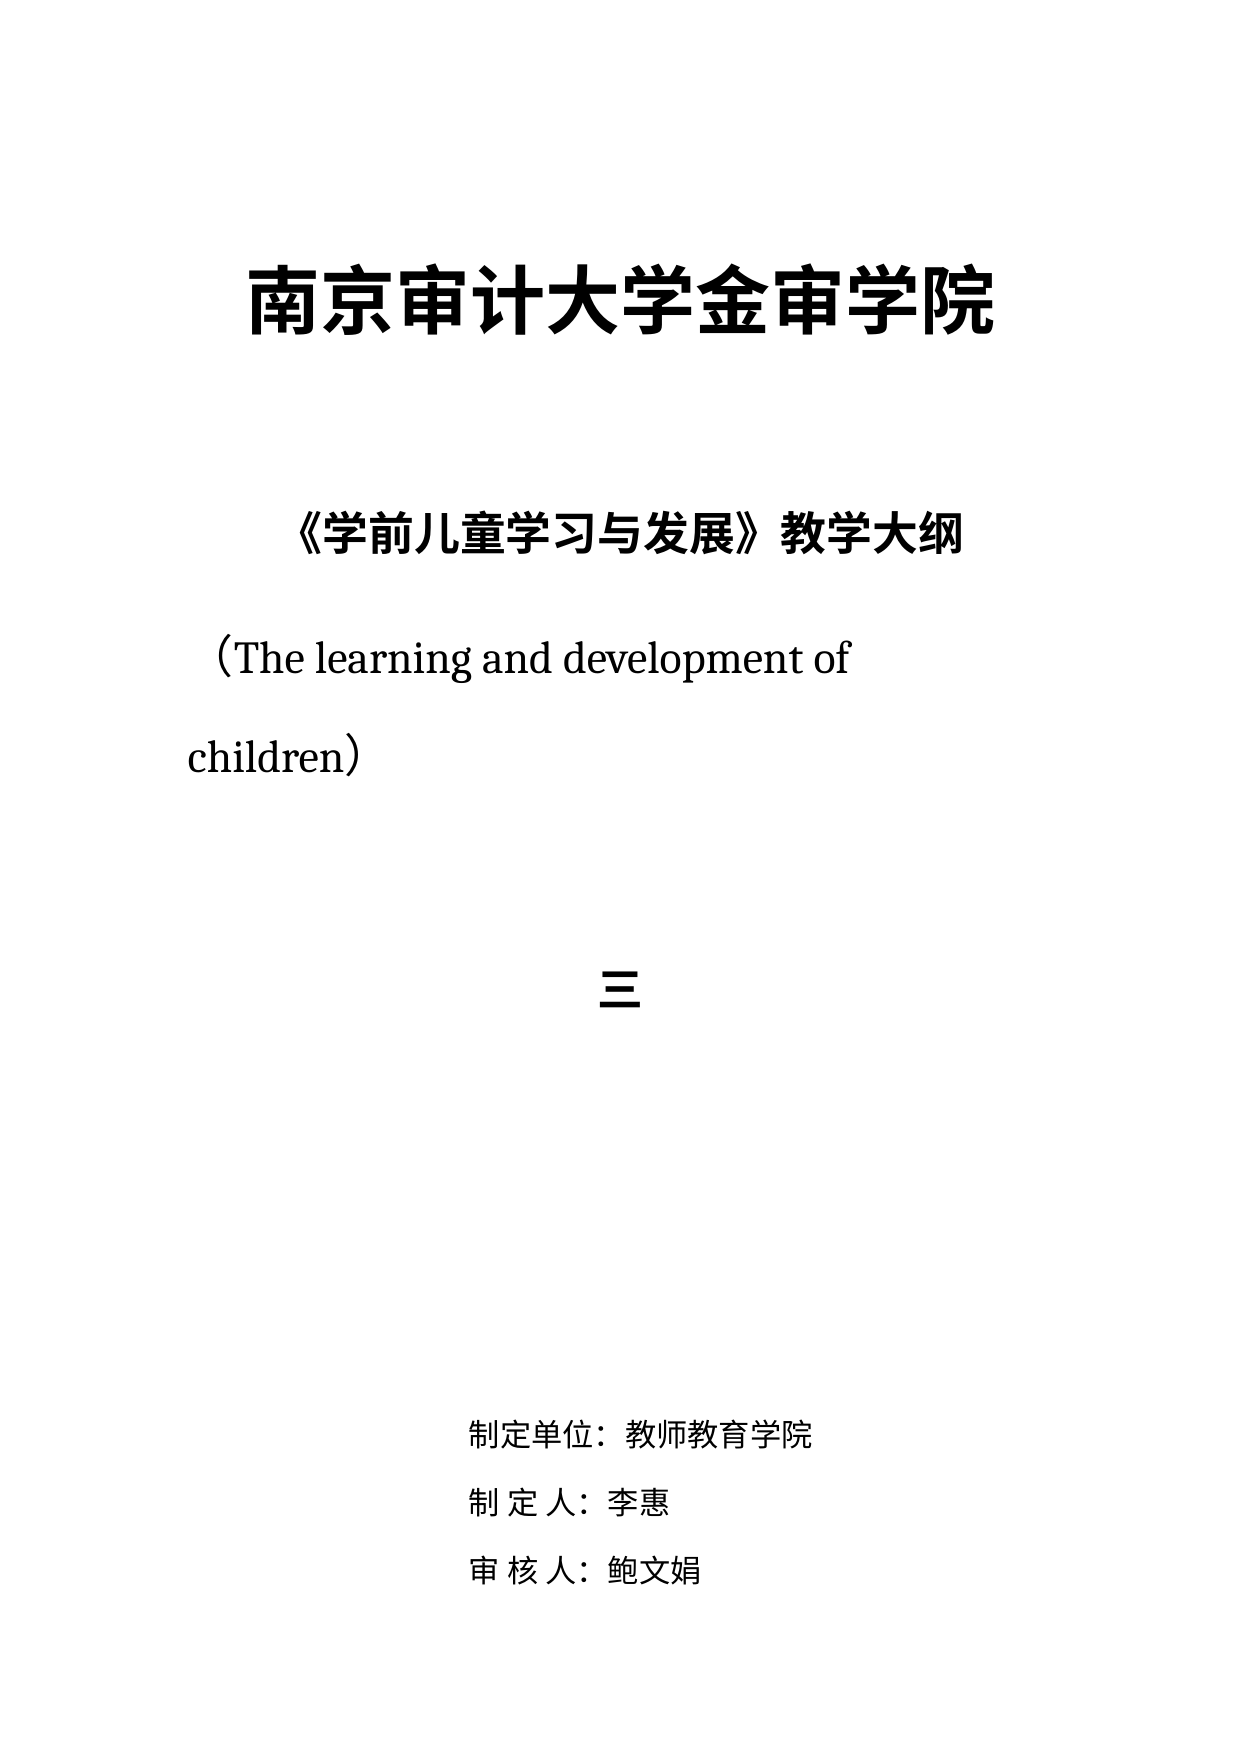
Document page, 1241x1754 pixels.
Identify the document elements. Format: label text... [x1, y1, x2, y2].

text 制定单位：教师教育学院 [187, 1410, 1053, 1455]
text 制 定 人：李惠 [187, 1478, 1053, 1523]
text 三 [187, 953, 1053, 1019]
text 南京审计大学金审学院 [187, 241, 1053, 350]
text 审 核 人：鲍文娟 [187, 1546, 1053, 1591]
text 《学前儿童学习与发展》教学大纲 [187, 497, 1053, 564]
text （The learning and development of children） [187, 620, 1053, 786]
